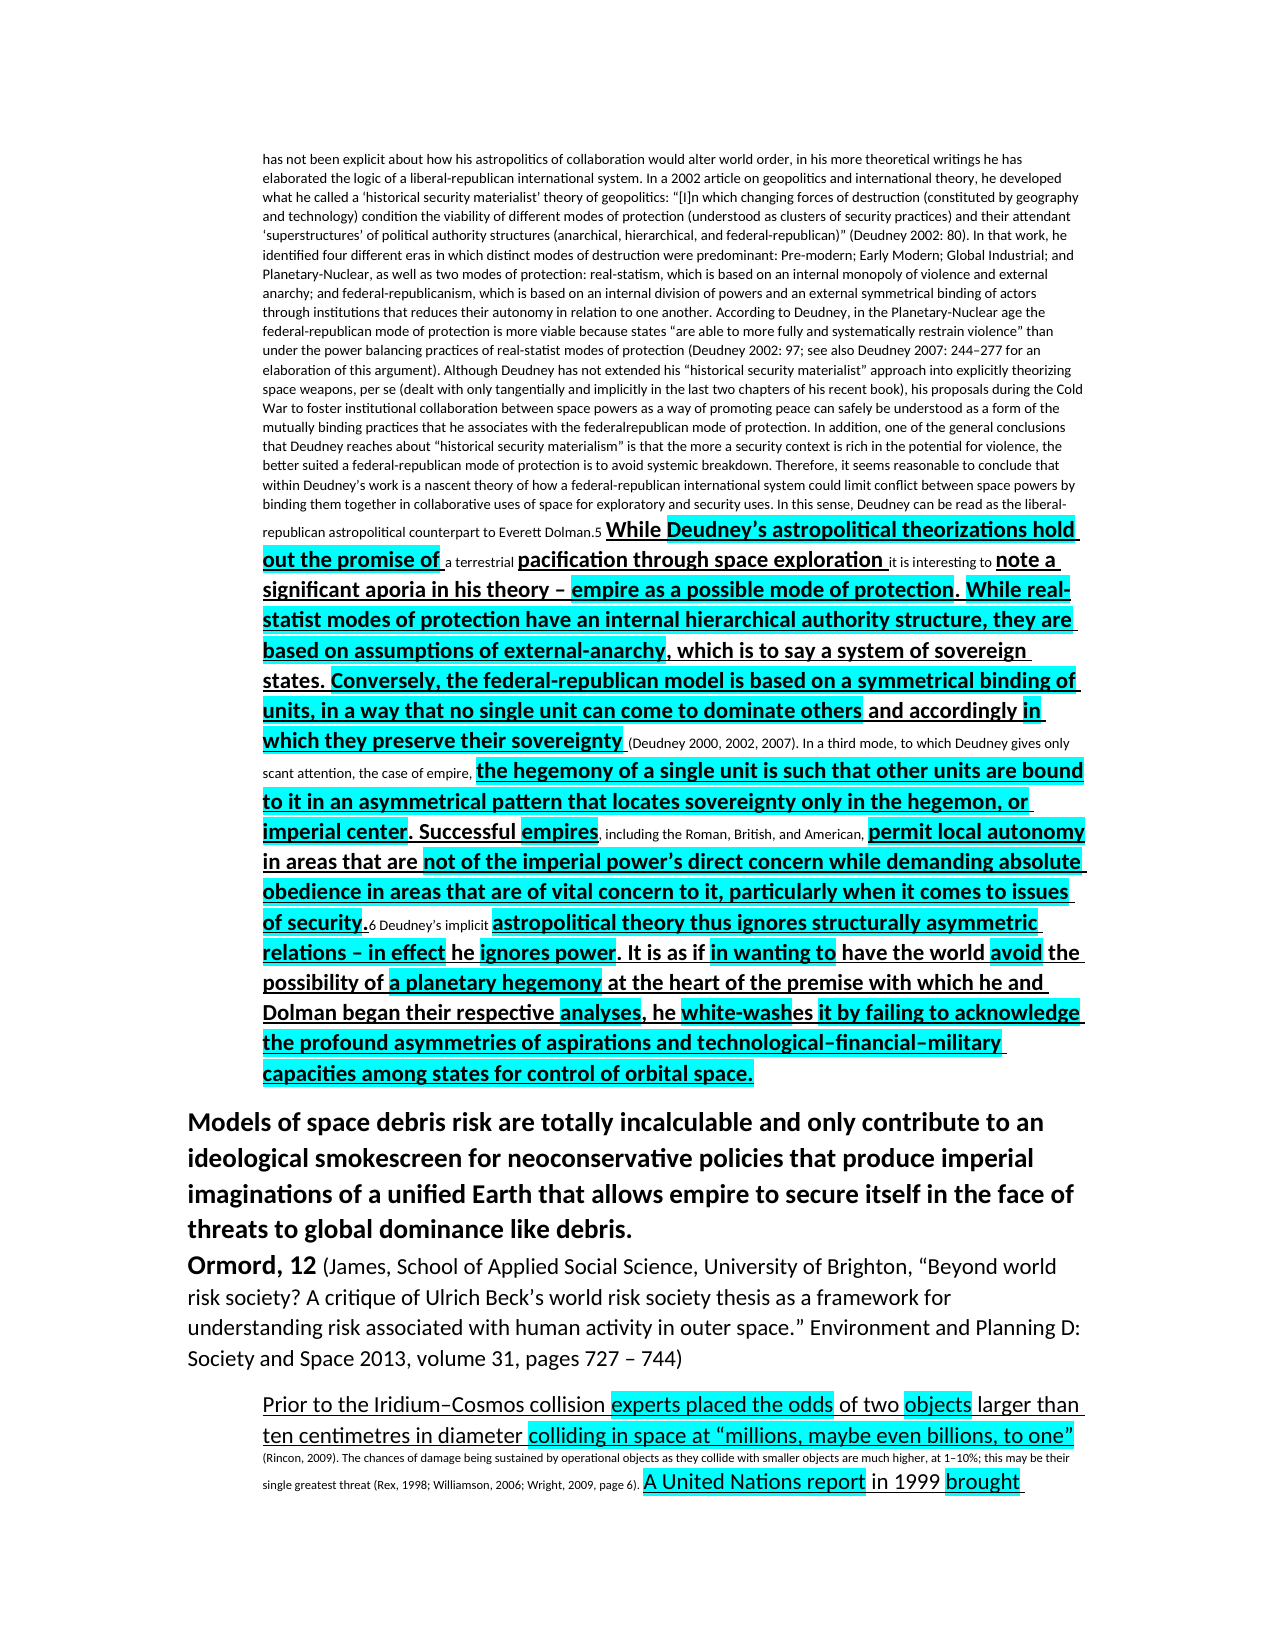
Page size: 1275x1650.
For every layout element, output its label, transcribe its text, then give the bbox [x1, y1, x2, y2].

subtitle Models of space debris risk are totally incalculable and only contribute to an ideological smokescreen for neoconservative policies that produce imperial imaginations of a unified Earth that allows empire to secure itself in the face of threats to global dominance like debris. [187, 1106, 1087, 1246]
text Ormord, 12 (James, School of Applied Social Science, University of Brighton, “Beyond world risk society? A critique of Ulrich Beck’s world risk society thesis as a framework for understanding risk associated with human activity in outer space.” Environment and Planning D: Society and Space 2013, volume 31, pages 727 – 744) [187, 1248, 1087, 1372]
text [262, 150, 1087, 871]
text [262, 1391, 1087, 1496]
